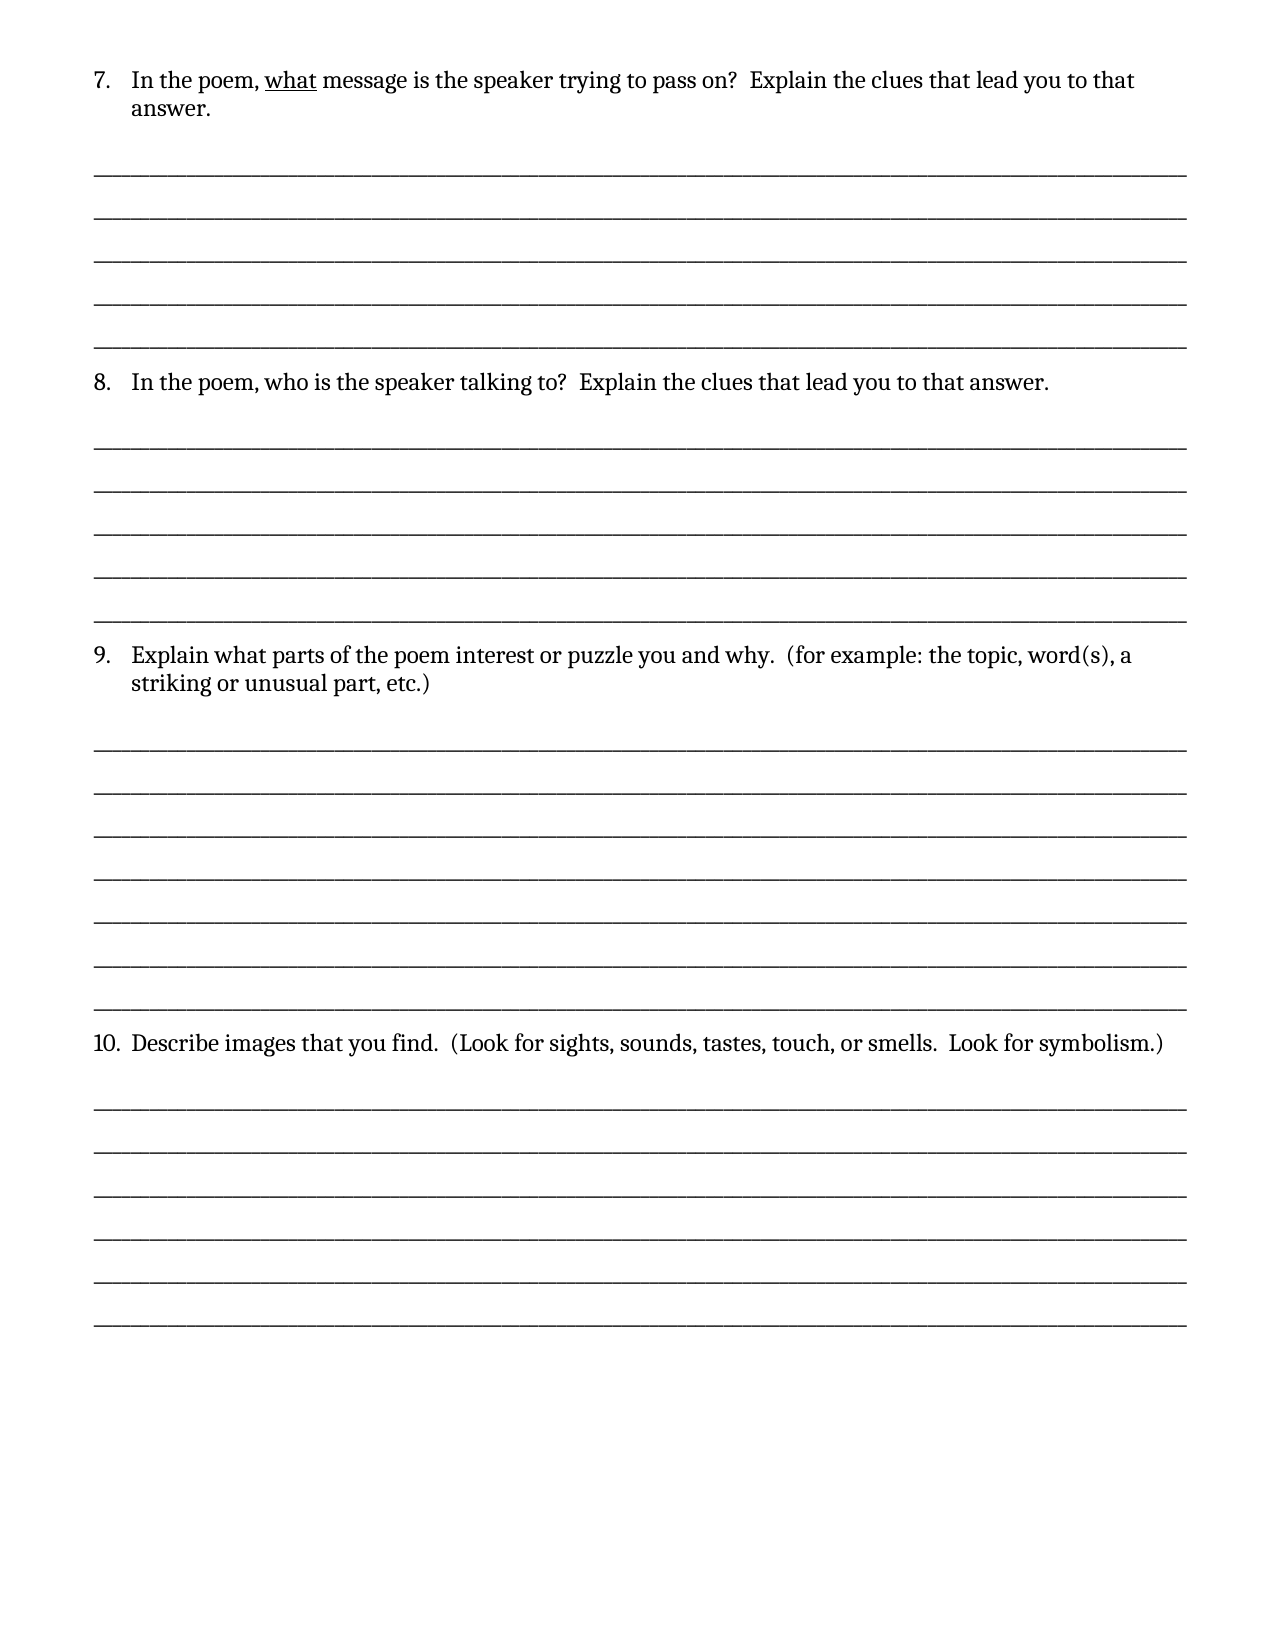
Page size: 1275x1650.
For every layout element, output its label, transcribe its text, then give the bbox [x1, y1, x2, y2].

text __________________________________________________________________________________________________________________________________________________________________________________________________________________________________________________________________________________________________________________________________________________________________________________________________________________________________________________________________________________________________________________________________________________________________________________________________________________________________________________________________________________________________________________________________________________________________________________________________________________________________________________________ [94, 727, 1191, 1014]
list In the poem, what message is the speaker trying to pass on? Explain the clues that lead you to that answer. [94, 66, 1191, 123]
text ______________________________________________________________________________________________________________________________________________________________________________________________________________________________________________________________________________________________________________________________________________________________________________________________________________________________________________________________________________________________________________________________________________________________________________________________________________ [94, 152, 1191, 353]
text ____________________________________________________________________________________________________________________________________________________________________________________________________________________________________________________________________________________________________________________________________________________________________________________________________________________________________________________________________________________________________________________________________________________________________________________________________________________________________________________________________________________________________________________________________ [94, 1086, 1191, 1331]
list Explain what parts of the poem interest or puzzle you and why. (for example: the topic, word(s), a striking or unusual part, etc.) [94, 641, 1191, 698]
list In the poem, who is the speaker talking to? Explain the clues that lead you to that answer. [94, 367, 1191, 396]
text ______________________________________________________________________________________________________________________________________________________________________________________________________________________________________________________________________________________________________________________________________________________________________________________________________________________________________________________________________________________________________________________________________________________________________________________________________________ [94, 425, 1191, 626]
list Describe images that you find. (Look for sights, sounds, tastes, touch, or smells. Look for symbolism.) [94, 1029, 1191, 1057]
